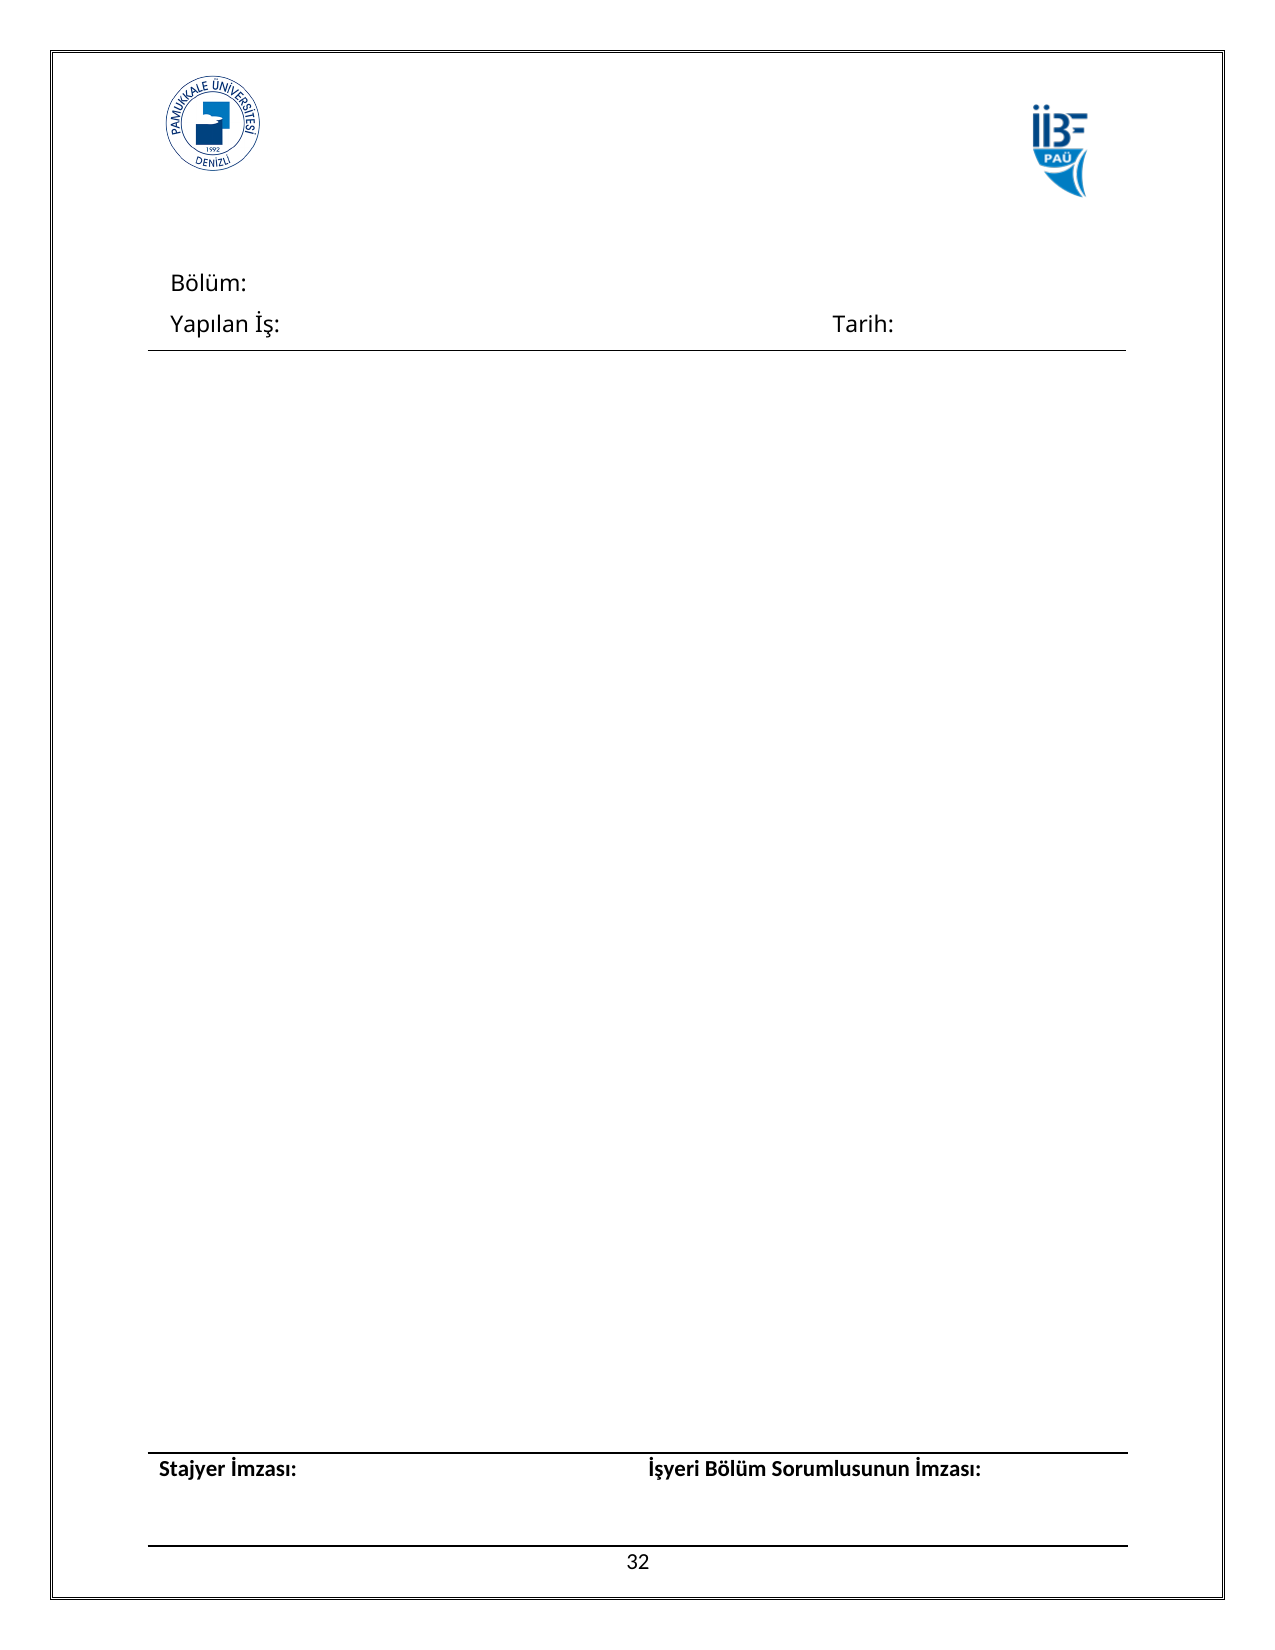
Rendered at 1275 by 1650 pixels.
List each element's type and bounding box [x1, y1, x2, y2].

picture [1022, 88, 1101, 216]
picture [164, 75, 261, 172]
